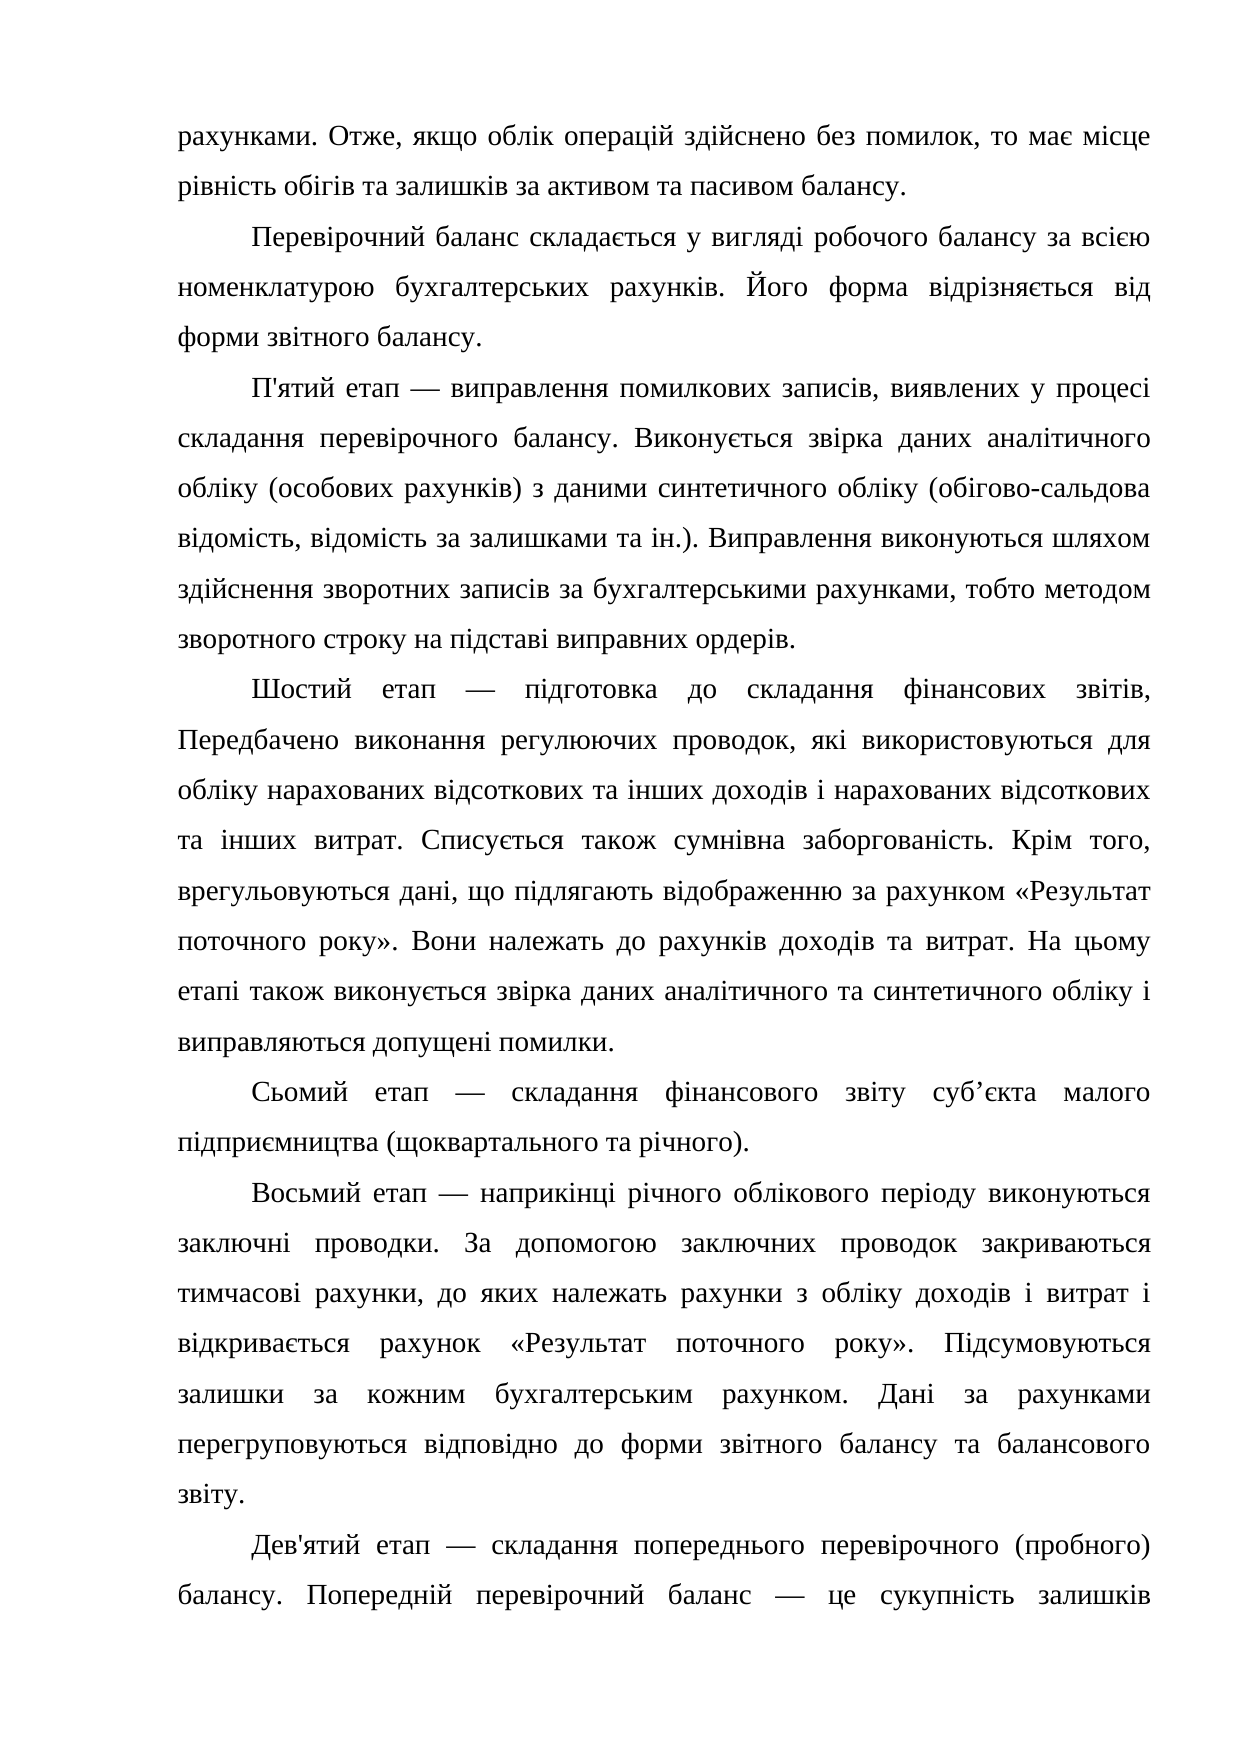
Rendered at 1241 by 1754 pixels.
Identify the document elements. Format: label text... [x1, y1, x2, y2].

text П'ятий етап — виправлення помилкових записів, виявлених у процесі складання перевірочного балансу. Виконується звірка даних аналітичного обліку (особових рахунків) з даними синтетичного обліку (обігово-сальдова відомість, відомість за залишками та ін.). Виправлення виконуються шляхом здійснення зворотних записів за бухгалтерськими рахунками, тобто методом зворотного строку на підставі виправних ордерів. [177, 370, 1152, 655]
text Восьмий етап — наприкінці річного облікового періоду виконуються заключні проводки. За допомогою заключних проводок закриваються тимчасові рахунки, до яких належать рахунки з обліку доходів і витрат і відкривається рахунок «Результат поточного року». Підсумовуються залишки за кожним бухгалтерським рахунком. Дані за рахунками перегруповуються відповідно до форми звітного балансу та балансового звіту. [177, 1175, 1152, 1510]
text Сьомий етап — складання фінансового звіту суб’єкта малого підприємництва (щоквартального та річного). [177, 1074, 1152, 1158]
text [177, 1527, 1152, 1611]
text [177, 118, 1152, 202]
text Шостий етап — підготовка до складання фінансових звітів, Передбачено виконання регулюючих проводок, які використовуються для обліку нарахованих відсоткових та інших доходів і нарахованих відсоткових та інших витрат. Списується також сумнівна заборгованість. Крім того, врегульовуються дані, що підлягають відображенню за рахунком «Результат поточного року». Вони належать до рахунків доходів та витрат. На цьому етапі також виконується звірка даних аналітичного та синтетичного обліку і виправляються допущені помилки. [177, 672, 1152, 1057]
text Перевірочний баланс складається у вигляді робочого балансу за всією номенклатурою бухгалтерських рахунків. Його форма відрізняється від форми звітного балансу. [177, 219, 1152, 353]
